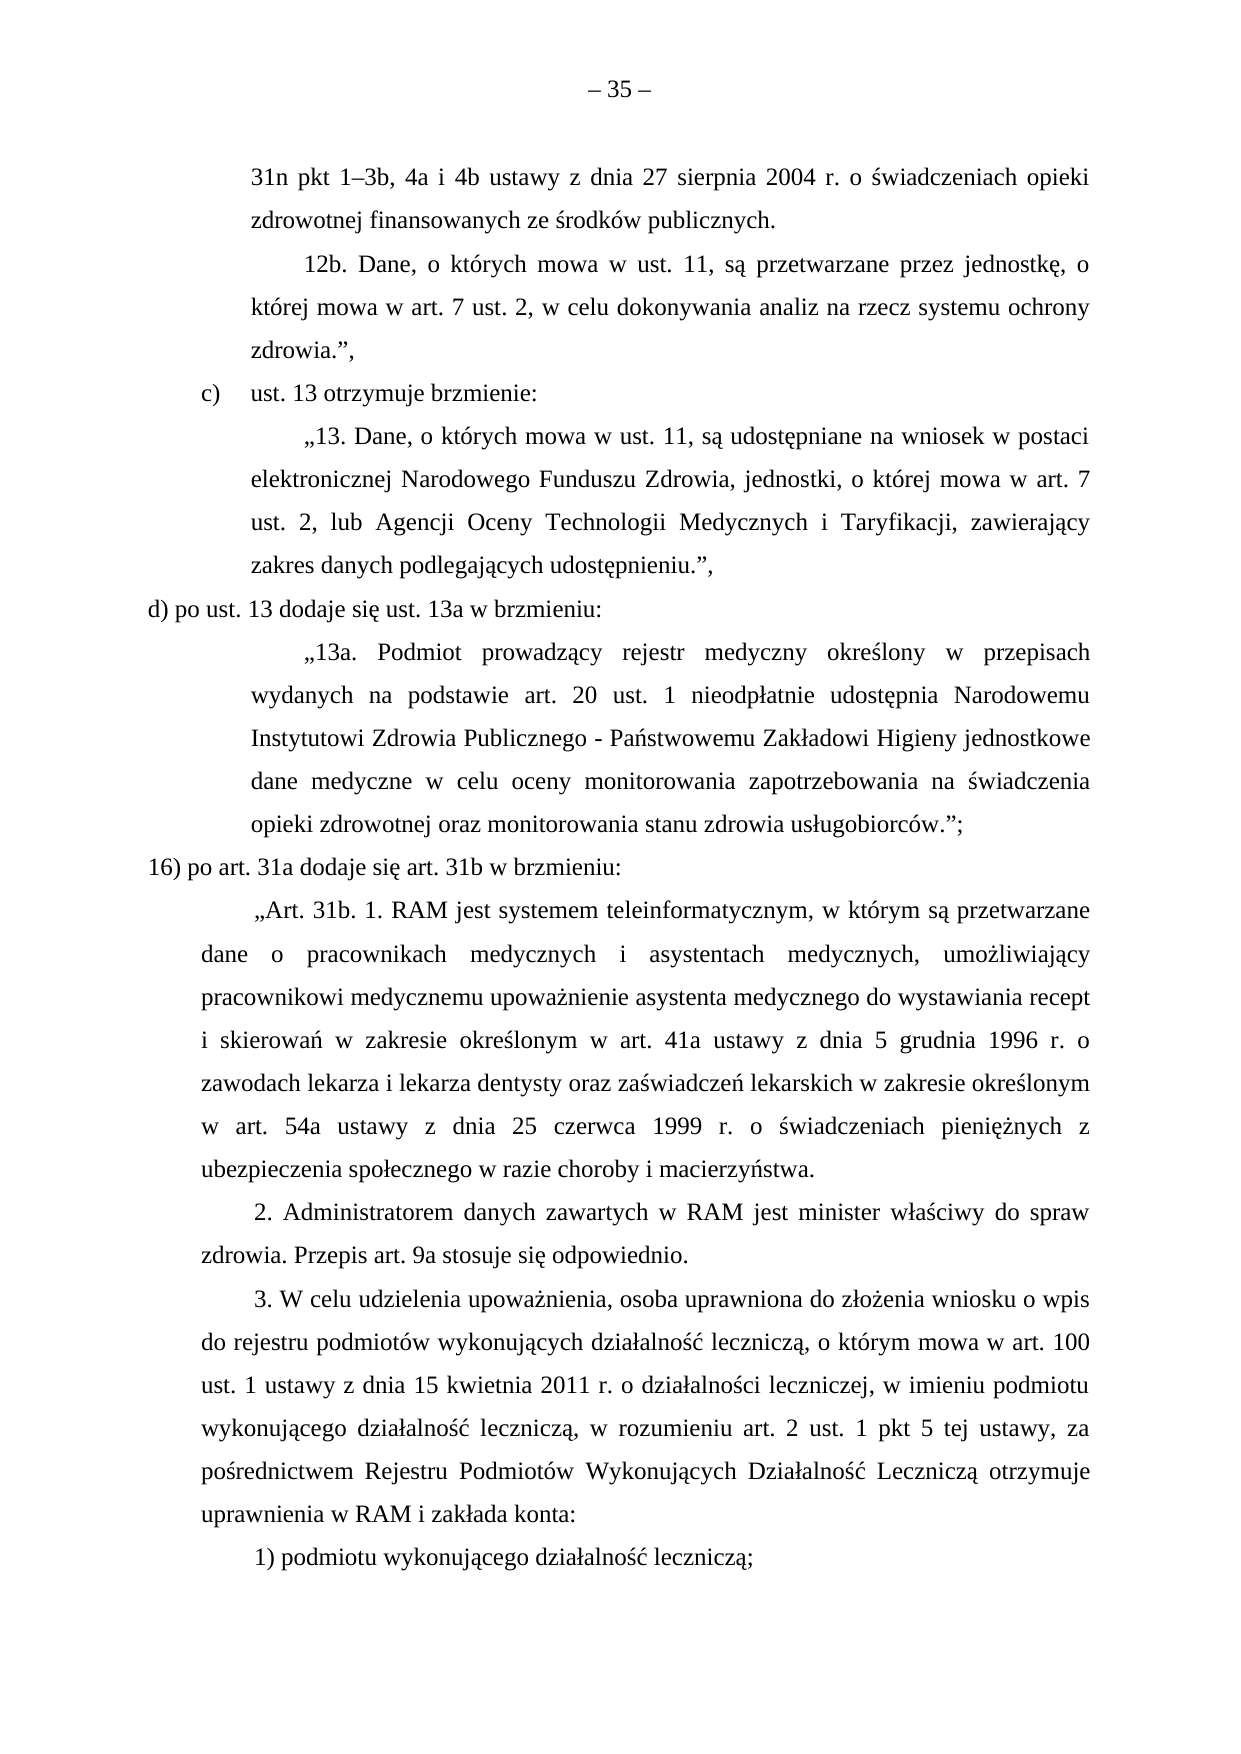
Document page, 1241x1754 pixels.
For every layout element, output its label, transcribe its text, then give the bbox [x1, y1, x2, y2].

text c) ust. 13 otrzymuje brzmienie: [201, 378, 1091, 407]
text „13. Dane, o których mowa w ust. 11, są udostępniane na wniosek w postaci elektronicznej Narodowego Funduszu Zdrowia, jednostki, o której mowa w art. 7 ust. 2, lub Agencji Oceny Technologii Medycznych i Taryfikacji, zawierający zakres danych podlegających udostępnieniu.”, [251, 421, 1091, 579]
text 2. Administratorem danych zawartych w RAM jest minister właściwy do spraw zdrowia. Przepis art. 9a stosuje się odpowiednio. [201, 1197, 1091, 1269]
text d) po ust. 13 dodaje się ust. 13a w brzmieniu: [148, 594, 1091, 622]
text 12b. Dane, o których mowa w ust. 11, są przetwarzane przez jednostkę, o której mowa w art. 7 ust. 2, w celu dokonywania analiz na rzecz systemu ochrony zdrowia.”, [251, 249, 1091, 364]
text „Art. 31b. 1. RAM jest systemem teleinformatycznym, w którym są przetwarzane dane o pracownikach medycznych i asystentach medycznych, umożliwiający pracownikowi medycznemu upoważnienie asystenta medycznego do wystawiania recept i skierowań w zakresie określonym w art. 41a ustawy z dnia 5 grudnia 1996 r. o zawodach lekarza i lekarza dentysty oraz zaświadczeń lekarskich w zakresie określonym w art. 54a ustawy z dnia 25 czerwca 1999 r. o świadczeniach pieniężnych z ubezpieczenia społecznego w razie choroby i macierzyństwa. [201, 896, 1091, 1183]
text „13a. Podmiot prowadzący rejestr medyczny określony w przepisach wydanych na podstawie art. 20 ust. 1 nieodpłatnie udostępnia Narodowemu Instytutowi Zdrowia Publicznego - Państwowemu Zakładowi Higieny jednostkowe dane medyczne w celu oceny monitorowania zapotrzebowania na świadczenia opieki zdrowotnej oraz monitorowania stanu zdrowia usługobiorców.”; [251, 637, 1091, 838]
text 3. W celu udzielenia upoważnienia, osoba uprawniona do złożenia wniosku o wpis do rejestru podmiotów wykonujących działalność leczniczą, o którym mowa w art. 100 ust. 1 ustawy z dnia 15 kwietnia 2011 r. o działalności leczniczej, w imieniu podmiotu wykonującego działalność leczniczą, w rozumieniu art. 2 ust. 1 pkt 5 tej ustawy, za pośrednictwem Rejestru Podmiotów Wykonujących Działalność Leczniczą otrzymuje uprawnienia w RAM i zakłada konta: [201, 1284, 1091, 1528]
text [251, 162, 1091, 234]
text 1) podmiotu wykonującego działalność leczniczą; [201, 1542, 1091, 1571]
text 16) po art. 31a dodaje się art. 31b w brzmieniu: [148, 852, 1091, 881]
